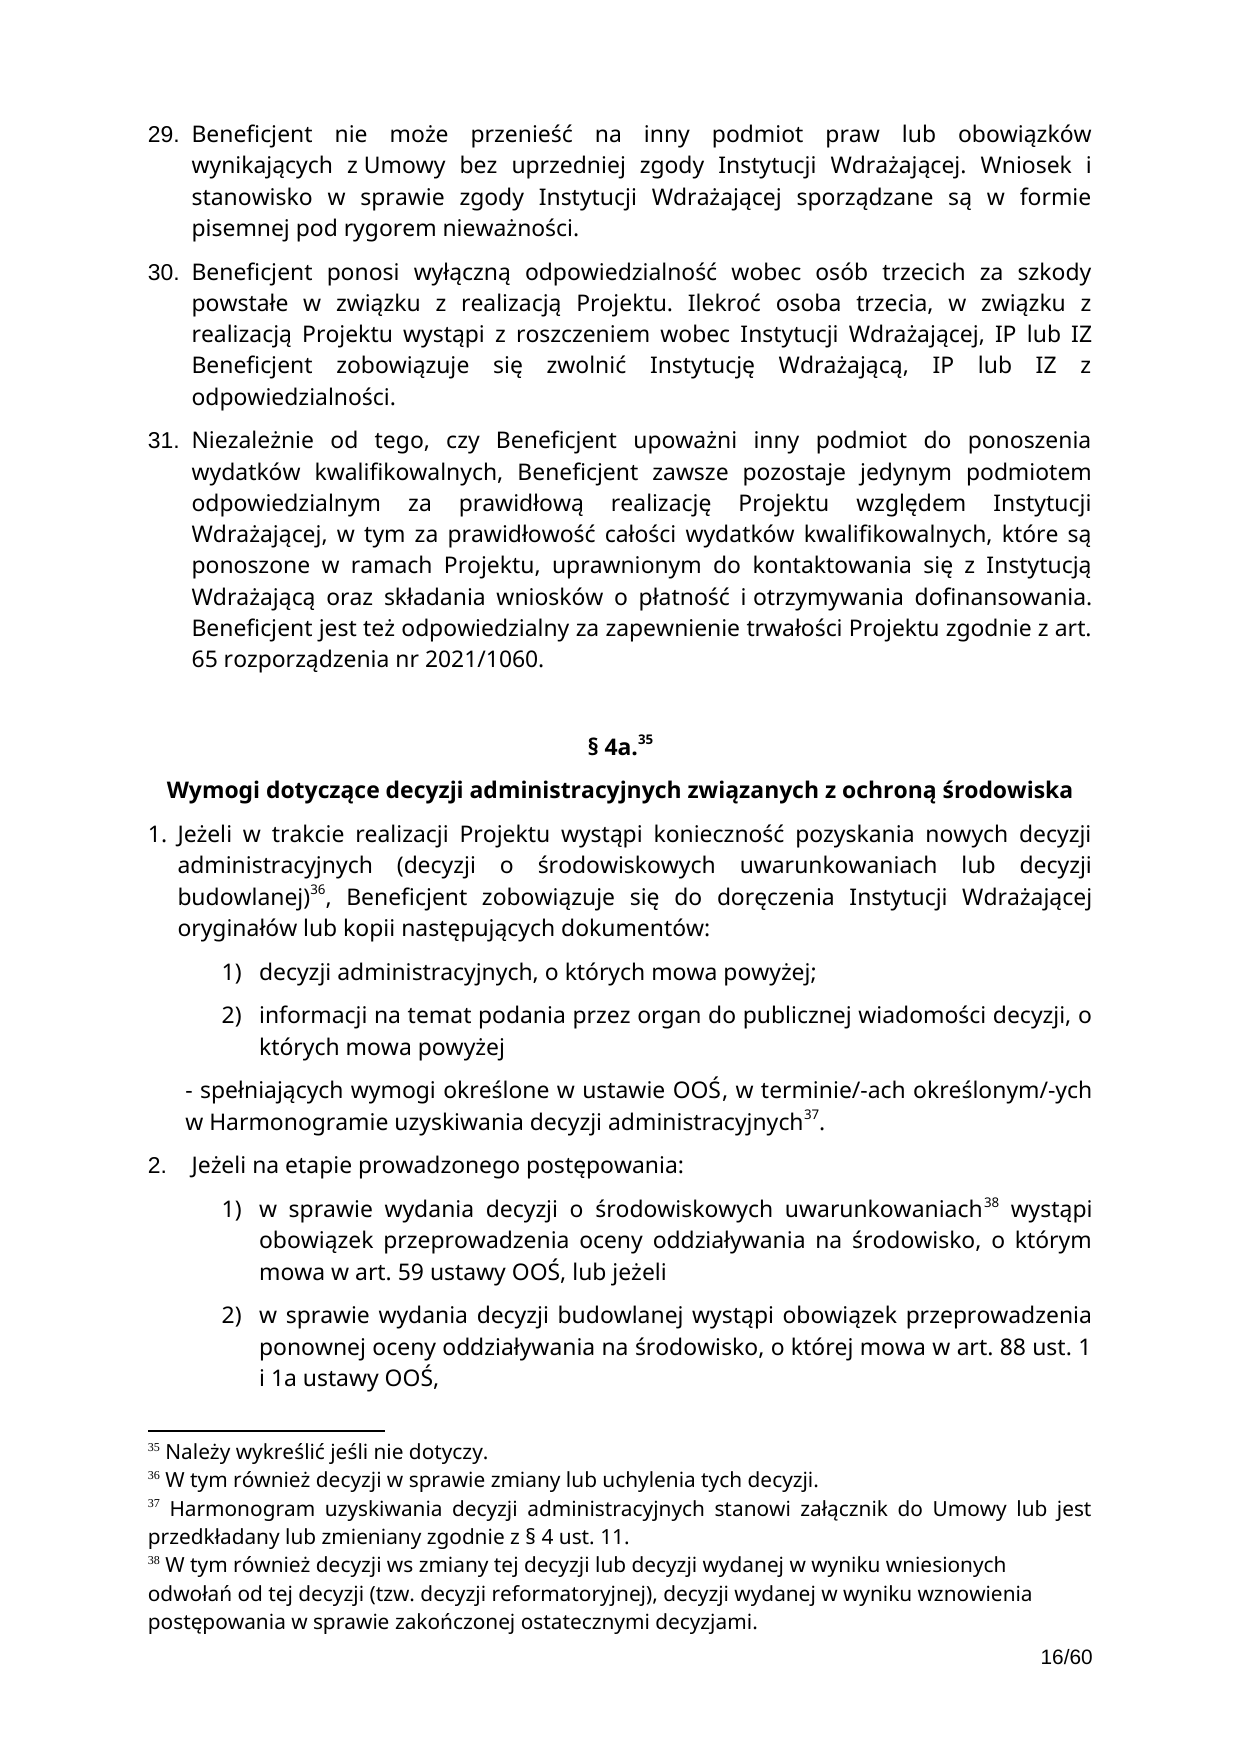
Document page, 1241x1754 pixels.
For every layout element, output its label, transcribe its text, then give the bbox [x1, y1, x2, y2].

list Jeżeli w trakcie realizacji Projektu wystąpi konieczność pozyskania nowych decyzji administracyjnych (decyzji o środowiskowych uwarunkowaniach lub decyzji budowlanej), Beneficjent zobowiązuje się do doręczenia Instytucji Wdrażającej oryginałów lub kopii następujących dokumentów: [148, 818, 1092, 943]
list informacji na temat podania przez organ do publicznej wiadomości decyzji, o których mowa powyżej [221, 999, 1092, 1062]
text § 4a. [148, 731, 1092, 762]
text - spełniających wymogi określone w ustawie OOŚ, w terminie/-ach określonym/-ych w Harmonogramie uzyskiwania decyzji administracyjnych. [185, 1074, 1092, 1137]
list Beneficjent ponosi wyłączną odpowiedzialność wobec osób trzecich za szkody powstałe w związku z realizacją Projektu. Ilekroć osoba trzecia, w związku z realizacją Projektu wystąpi z roszczeniem wobec Instytucji Wdrażającej, IP lub IZ Beneficjent zobowiązuje się zwolnić Instytucję Wdrażającą, IP lub IZ z odpowiedzialności. [148, 256, 1092, 412]
list decyzji administracyjnych, o których mowa powyżej; [221, 956, 1092, 987]
list w sprawie wydania decyzji o środowiskowych uwarunkowaniach wystąpi obowiązek przeprowadzenia oceny oddziaływania na środowisko, o którym mowa w art. 59 ustawy OOŚ, lub jeżeli [221, 1193, 1092, 1287]
list Niezależnie od tego, czy Beneficjent upoważni inny podmiot do ponoszenia wydatków kwalifikowalnych, Beneficjent zawsze pozostaje jedynym podmiotem odpowiedzialnym za prawidłową realizację Projektu względem Instytucji Wdrażającej, w tym za prawidłowość całości wydatków kwalifikowalnych, które są ponoszone w ramach Projektu, uprawnionym do kontaktowania się z Instytucją Wdrażającą oraz składania wniosków o płatność i otrzymywania dofinansowania. Beneficjent jest też odpowiedzialny za zapewnienie trwałości Projektu zgodnie z art. 65 rozporządzenia nr 2021/1060. [148, 424, 1092, 674]
list Beneficjent nie może przenieść na inny podmiot praw lub obowiązków wynikających z Umowy bez uprzedniej zgody Instytucji Wdrażającej. Wniosek i stanowisko w sprawie zgody Instytucji Wdrażającej sporządzane są w formie pisemnej pod rygorem nieważności. [148, 118, 1092, 243]
list Jeżeli na etapie prowadzonego postępowania: [148, 1149, 1092, 1181]
list w sprawie wydania decyzji budowlanej wystąpi obowiązek przeprowadzenia ponownej oceny oddziaływania na środowisko, o której mowa w art. 88 ust. 1 i 1a ustawy OOŚ, [221, 1299, 1092, 1393]
text Wymogi dotyczące decyzji administracyjnych związanych z ochroną środowiska [148, 774, 1092, 806]
